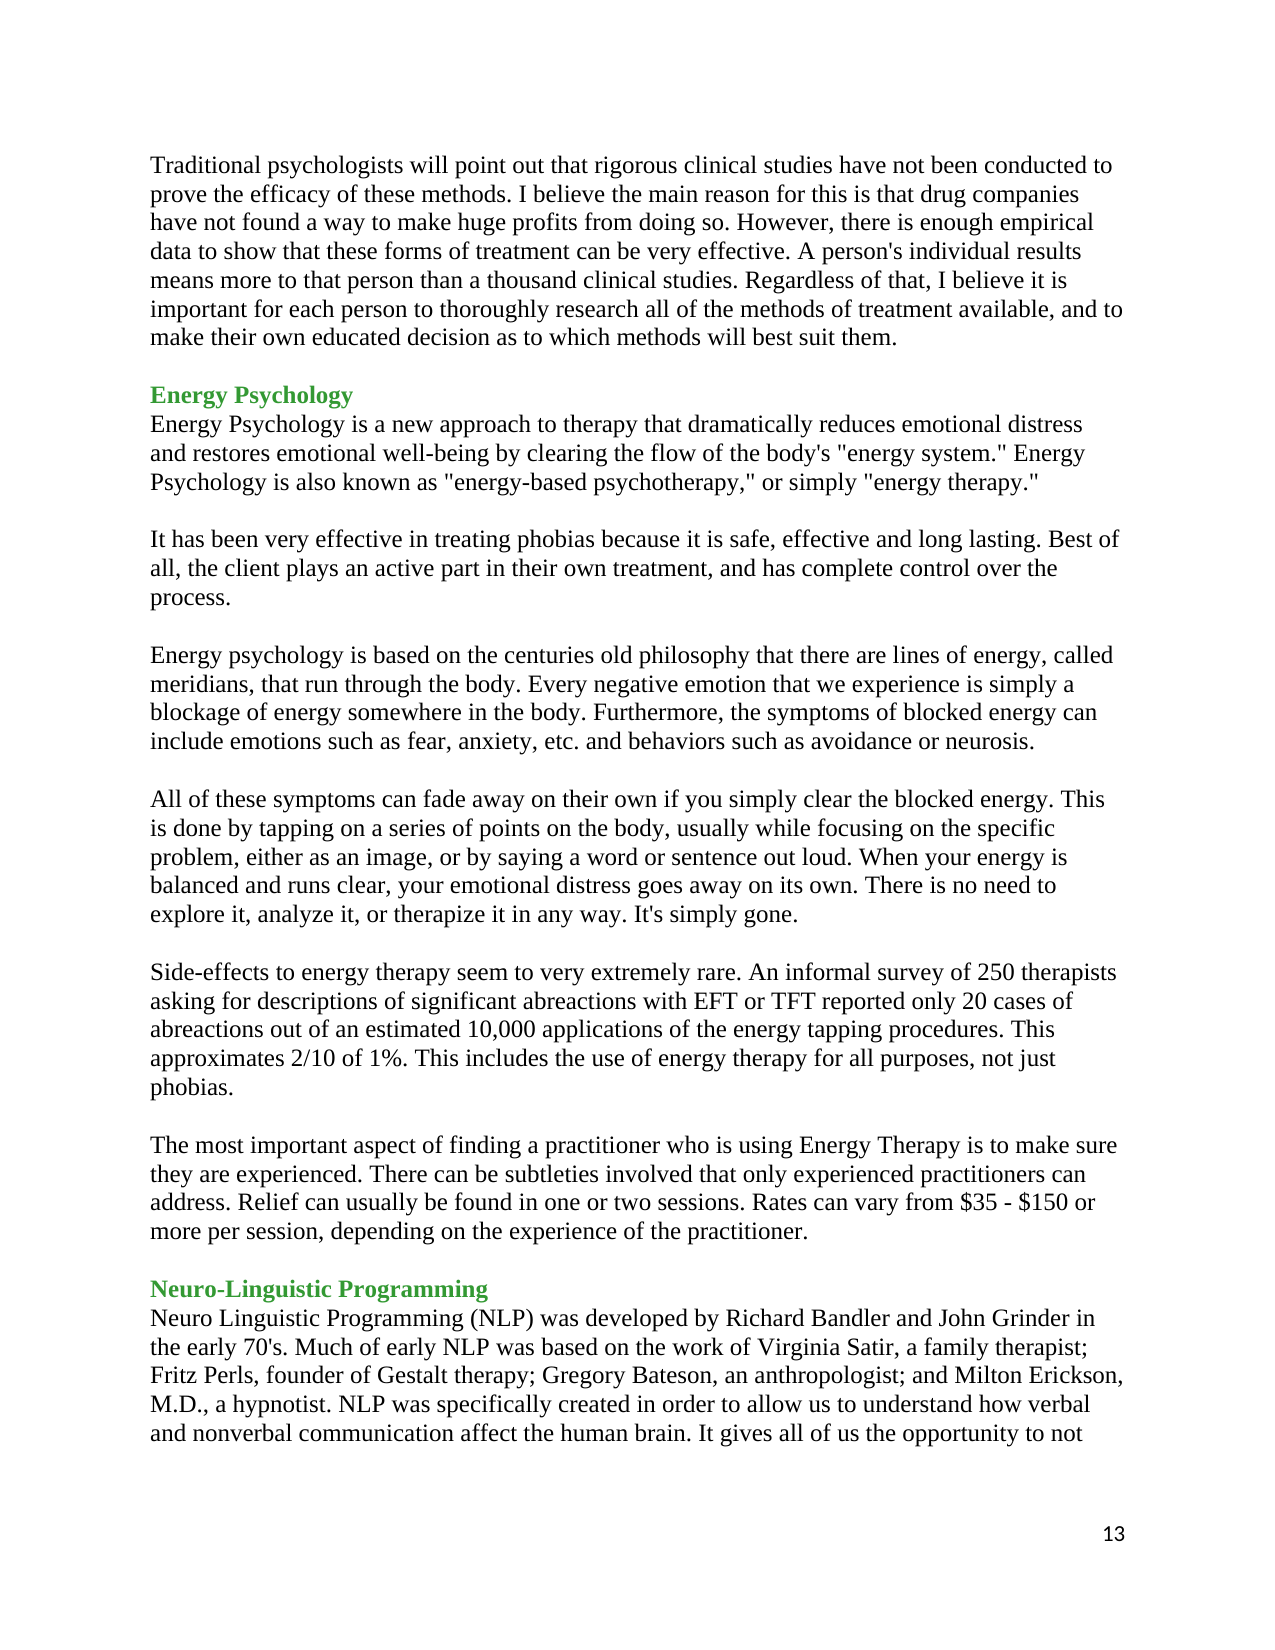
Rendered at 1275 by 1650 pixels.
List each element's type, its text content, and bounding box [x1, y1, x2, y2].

text The most important aspect of finding a practitioner who is using Energy Therapy is to make sure they are experienced. There can be subtleties involved that only experienced practitioners can address. Relief can usually be found in one or two sessions. Rates can vary from $35 - $150 or more per session, depending on the experience of the practitioner. [150, 1130, 1125, 1245]
text Energy psychology is based on the centuries old philosophy that there are lines of energy, called meridians, that run through the body. Every negative emotion that we experience is simply a blockage of energy somewhere in the body. Furthermore, the symptoms of blocked energy can include emotions such as fear, anxiety, etc. and behaviors such as avoidance or neurosis. [150, 640, 1125, 755]
text All of these symptoms can fade away on their own if you simply clear the blocked energy. This is done by tapping on a series of points on the body, usually while focusing on the specific problem, either as an image, or by saying a word or sentence out loud. When your energy is balanced and runs clear, your emotional distress goes away on its own. There is no need to explore it, analyze it, or therapize it in any way. It's simply gone. [150, 784, 1125, 928]
text Energy Psychology Energy Psychology is a new approach to therapy that dramatically reduces emotional distress and restores emotional well-being by clearing the flow of the body's "energy system." Energy Psychology is also known as "energy-based psychotherapy," or simply "energy therapy." [150, 380, 1125, 495]
text It has been very effective in treating phobias because it is safe, effective and long lasting. Best of all, the client plays an active part in their own treatment, and has complete control over the process. [150, 524, 1125, 611]
text Side-effects to energy therapy seem to very extremely rare. An informal survey of 250 therapists asking for descriptions of significant abreactions with EFT or TFT reported only 20 cases of abreactions out of an estimated 10,000 applications of the energy tapping procedures. This approximates 2/10 of 1%. This includes the use of energy therapy for all purposes, not just phobias. [150, 957, 1125, 1101]
text Traditional psychologists will point out that rigorous clinical studies have not been conducted to prove the efficacy of these methods. I believe the main reason for this is that drug companies have not found a way to make huge profits from doing so. However, there is enough empirical data to show that these forms of treatment can be very effective. A person's individual results means more to that person than a thousand clinical studies. Regardless of that, I believe it is important for each person to thoroughly research all of the methods of treatment available, and to make their own educated decision as to which methods will best suit them. [150, 150, 1125, 351]
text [150, 1274, 1125, 1447]
